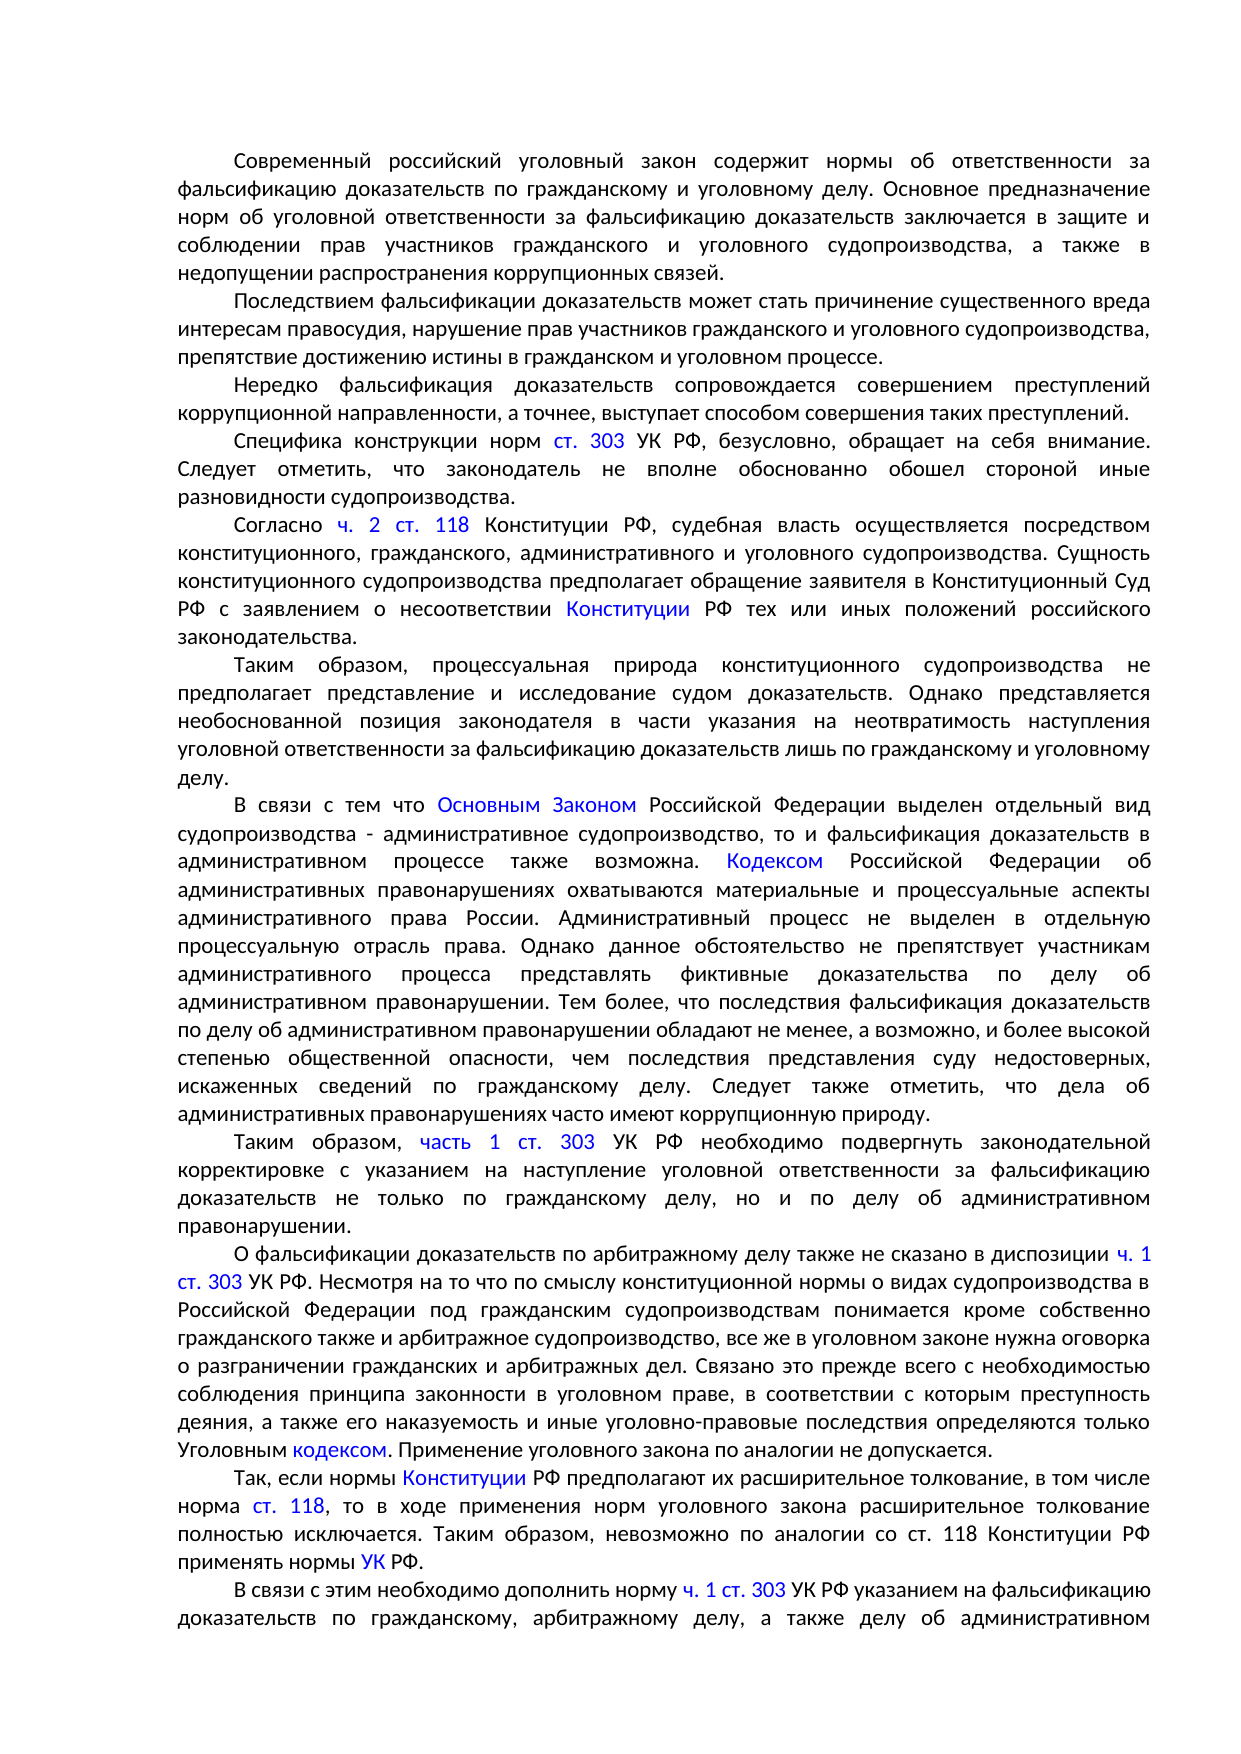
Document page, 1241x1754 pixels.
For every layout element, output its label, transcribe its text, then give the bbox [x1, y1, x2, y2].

text Последствием фальсификации доказательств может стать причинение существенного вреда интересам правосудия, нарушение прав участников гражданского и уголовного судопроизводства, препятствие достижению истины в гражданском и уголовном процессе. [177, 286, 1152, 370]
text Нередко фальсификация доказательств сопровождается совершением преступлений коррупционной направленности, а точнее, выступает способом совершения таких преступлений. [177, 370, 1152, 426]
text Согласно ч. 2 ст. 118 Конституции РФ, судебная власть осуществляется посредством конституционного, гражданского, административного и уголовного судопроизводства. Сущность конституционного судопроизводства предполагает обращение заявителя в Конституционный Суд РФ с заявлением о несоответствии Конституции РФ тех или иных положений российского законодательства. [177, 510, 1152, 651]
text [177, 1575, 1152, 1631]
text Так, если нормы Конституции РФ предполагают их расширительное толкование, в том числе норма ст. 118, то в ходе применения норм уголовного закона расширительное толкование полностью исключается. Таким образом, невозможно по аналогии со ст. 118 Конституции РФ применять нормы УК РФ. [177, 1463, 1152, 1575]
text Современный российский уголовный закон содержит нормы об ответственности за фальсификацию доказательств по гражданскому и уголовному делу. Основное предназначение норм об уголовной ответственности за фальсификацию доказательств заключается в защите и соблюдении прав участников гражданского и уголовного судопроизводства, а также в недопущении распространения коррупционных связей. [177, 146, 1152, 286]
text О фальсификации доказательств по арбитражному делу также не сказано в диспозиции ч. 1 ст. 303 УК РФ. Несмотря на то что по смыслу конституционной нормы о видах судопроизводства в Российской Федерации под гражданским судопроизводствам понимается кроме собственно гражданского также и арбитражное судопроизводство, все же в уголовном законе нужна оговорка о разграничении гражданских и арбитражных дел. Связано это прежде всего с необходимостью соблюдения принципа законности в уголовном праве, в соответствии с которым преступность деяния, а также его наказуемость и иные уголовно-правовые последствия определяются только Уголовным кодексом. Применение уголовного закона по аналогии не допускается. [177, 1239, 1152, 1463]
text Таким образом, часть 1 ст. 303 УК РФ необходимо подвергнуть законодательной корректировке с указанием на наступление уголовной ответственности за фальсификацию доказательств не только по гражданскому делу, но и по делу об административном правонарушении. [177, 1127, 1152, 1239]
text Таким образом, процессуальная природа конституционного судопроизводства не предполагает представление и исследование судом доказательств. Однако представляется необоснованной позиция законодателя в части указания на неотвратимость наступления уголовной ответственности за фальсификацию доказательств лишь по гражданскому и уголовному делу. [177, 651, 1152, 791]
text Специфика конструкции норм ст. 303 УК РФ, безусловно, обращает на себя внимание. Следует отметить, что законодатель не вполне обоснованно обошел стороной иные разновидности судопроизводства. [177, 426, 1152, 510]
text В связи с тем что Основным Законом Российской Федерации выделен отдельный вид судопроизводства - административное судопроизводство, то и фальсификация доказательств в административном процессе также возможна. Кодексом Российской Федерации об административных правонарушениях охватываются материальные и процессуальные аспекты административного права России. Административный процесс не выделен в отдельную процессуальную отрасль права. Однако данное обстоятельство не препятствует участникам административного процесса представлять фиктивные доказательства по делу об административном правонарушении. Тем более, что последствия фальсификация доказательств по делу об административном правонарушении обладают не менее, а возможно, и более высокой степенью общественной опасности, чем последствия представления суду недостоверных, искаженных сведений по гражданскому делу. Следует также отметить, что дела об административных правонарушениях часто имеют коррупционную природу. [177, 791, 1152, 1127]
